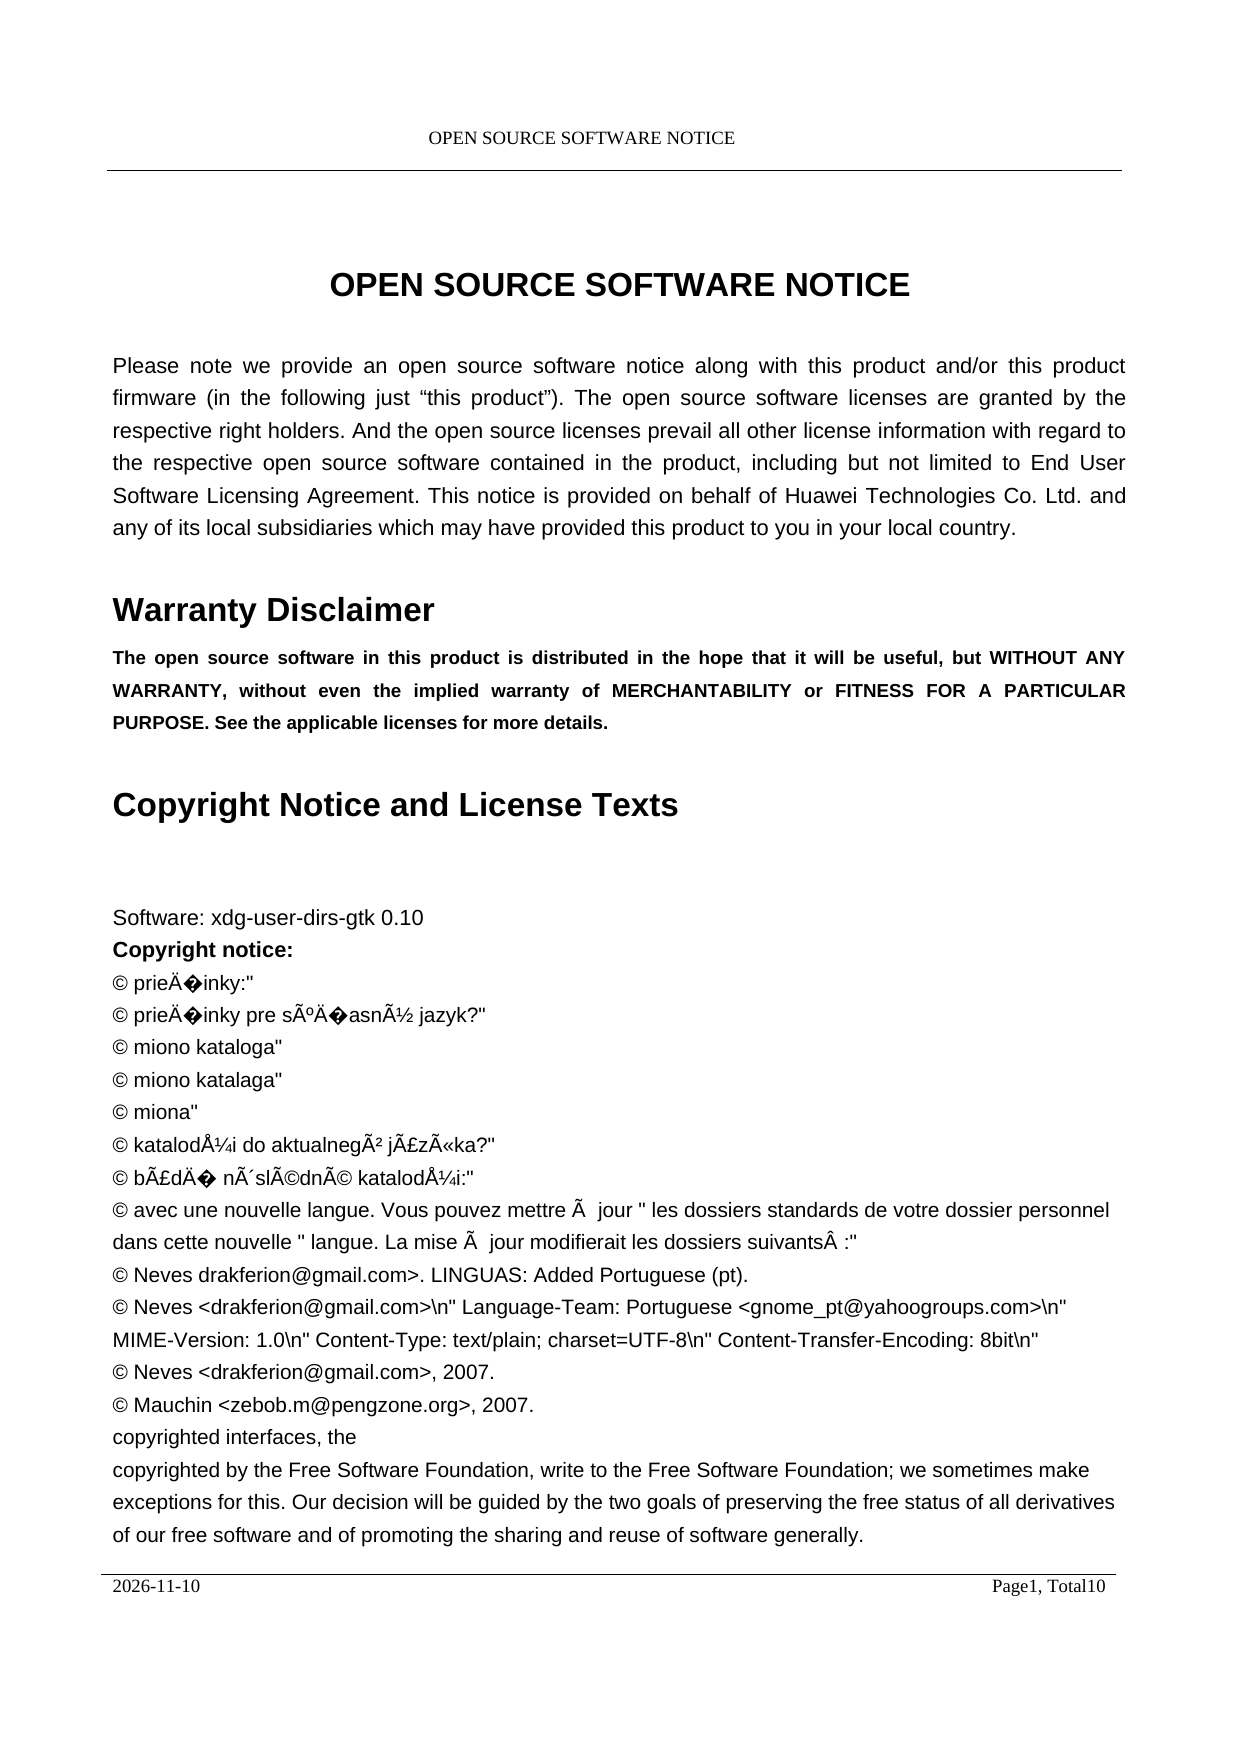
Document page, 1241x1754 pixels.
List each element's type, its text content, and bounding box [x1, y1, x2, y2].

text © Mauchin <zebob.m@pengzone.org>, 2007. [112, 1388, 1128, 1421]
text Software: xdg-user-dirs-gtk 0.10 [112, 901, 1128, 933]
text © katalodÅ¼i do aktualnegÃ² jÃ£zÃ«ka?" [112, 1128, 1128, 1161]
text Copyright notice: [112, 933, 1128, 966]
text © prieÄ�inky:" [112, 966, 1128, 998]
text The open source software in this product is distributed in the hope that it will be useful, but WITHOUT ANY WARRANTY, without even the implied warranty of MERCHANTABILITY or FITNESS FOR A PARTICULAR PURPOSE. See the applicable licenses for more details. [112, 641, 1128, 739]
text © miono kataloga" [112, 1031, 1128, 1063]
text OPEN SOURCE SOFTWARE NOTICE [112, 251, 1128, 316]
text © miono katalaga" [112, 1063, 1128, 1096]
text © miona" [112, 1096, 1128, 1128]
text © prieÄ�inky pre sÃºÄ�asnÃ½ jazyk?" [112, 998, 1128, 1031]
text Warranty Disclaimer [112, 576, 1128, 641]
text © Neves drakferion@gmail.com>. LINGUAS: Added Portuguese (pt). [112, 1258, 1128, 1291]
text © Neves <drakferion@gmail.com>\n" Language-Team: Portuguese <gnome_pt@yahoogroups.com>\n" MIME-Version: 1.0\n" Content-Type: text/plain; charset=UTF-8\n" Content-Transfer-Encoding: 8bit\n" [112, 1291, 1128, 1356]
text © Neves <drakferion@gmail.com>, 2007. [112, 1356, 1128, 1388]
text copyrighted interfaces, the [112, 1421, 1128, 1453]
text Please note we provide an open source software notice along with this product and/or this product firmware (in the following just “this product”). The open source software licenses are granted by the respective right holders. And the open source licenses prevail all other license information with regard to the respective open source software contained in the product, including but not limited to End User Software Licensing Agreement. This notice is provided on behalf of Huawei Technologies Co. Ltd. and any of its local subsidiaries which may have provided this product to you in your local country. [112, 349, 1128, 544]
text © avec une nouvelle langue. Vous pouvez mettre Ã jour " les dossiers standards de votre dossier personnel dans cette nouvelle " langue. La mise Ã jour modifierait les dossiers suivantsÂ :" [112, 1193, 1128, 1258]
text Copyright Notice and License Texts [112, 771, 1128, 836]
text copyrighted by the Free Software Foundation, write to the Free Software Foundation; we sometimes make exceptions for this. Our decision will be guided by the two goals of preserving the free status of all derivatives of our free software and of promoting the sharing and reuse of software generally. [112, 1453, 1128, 1551]
text © bÃ£dÄ� nÃ´slÃ©dnÃ© katalodÅ¼i:" [112, 1161, 1128, 1193]
